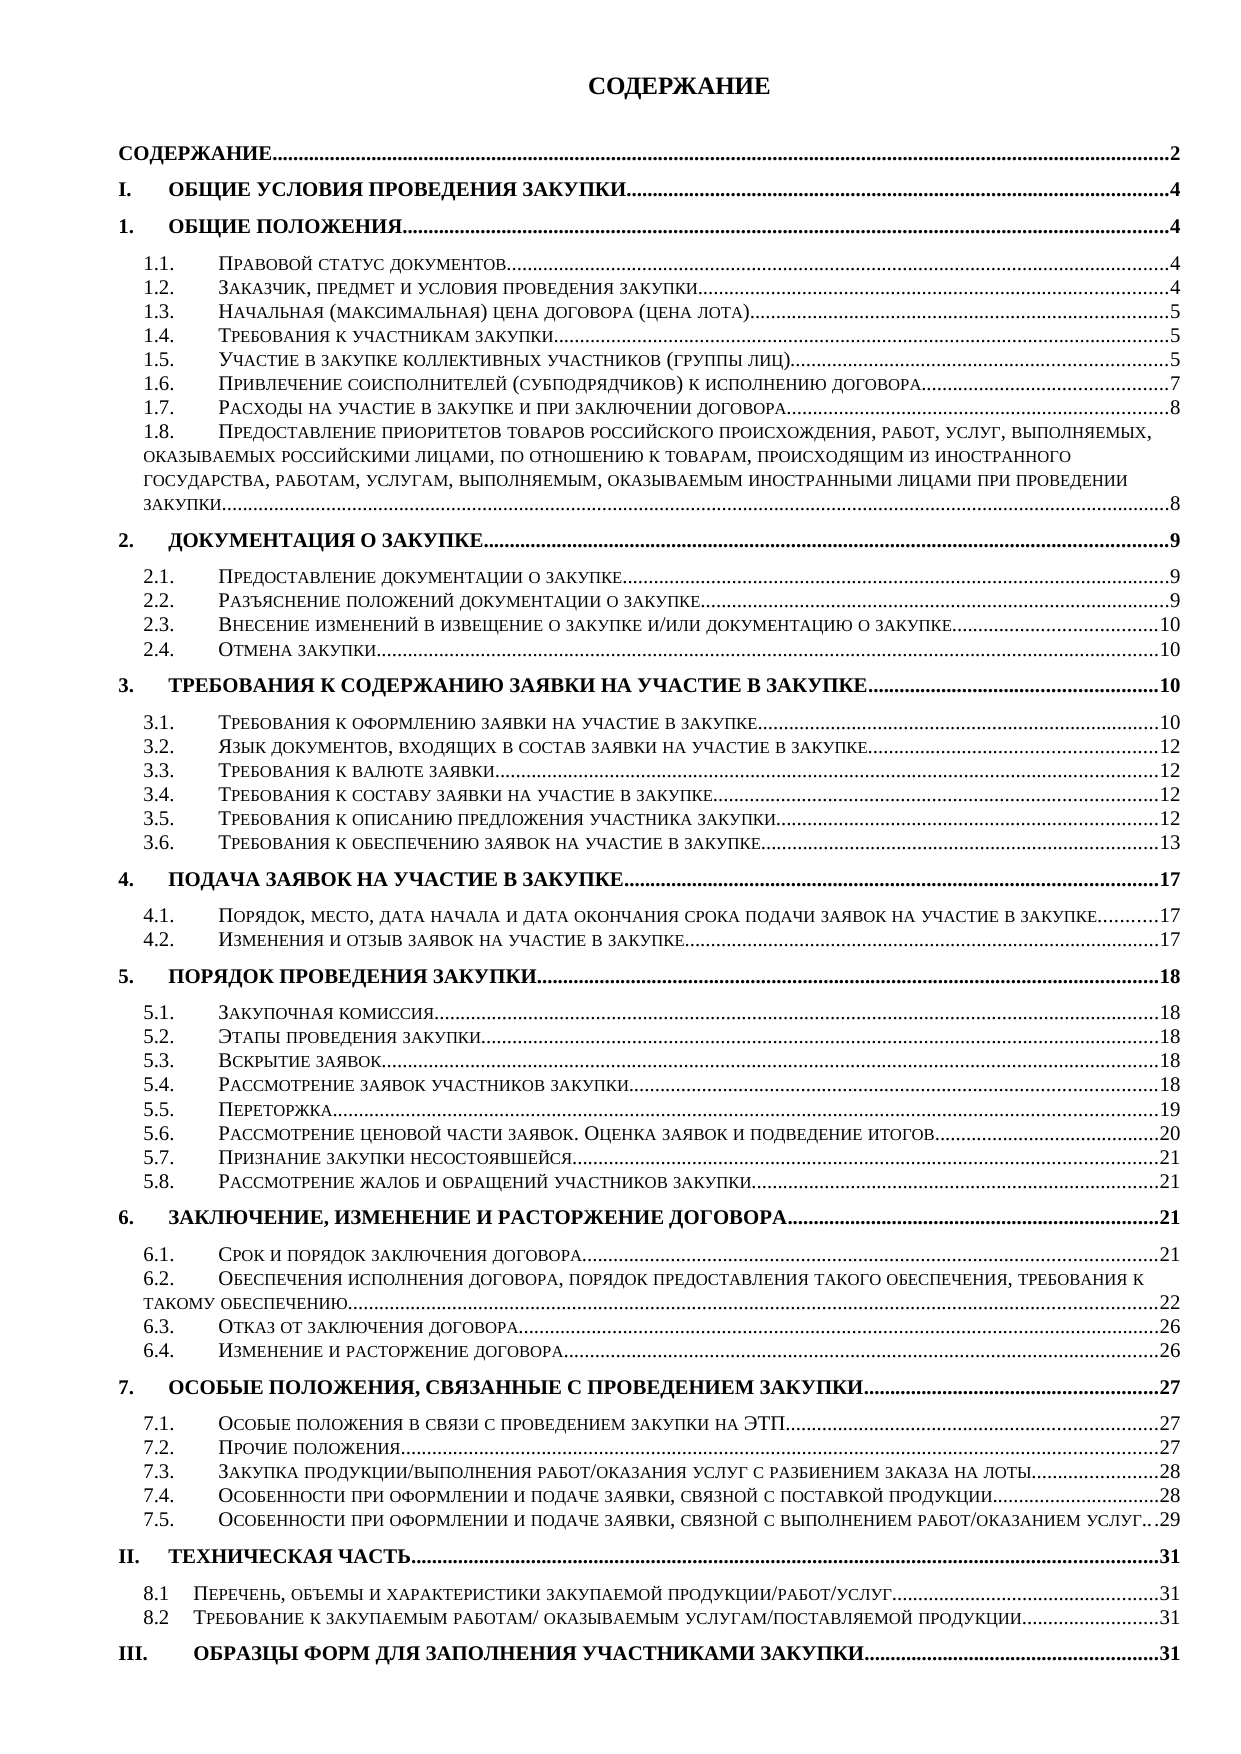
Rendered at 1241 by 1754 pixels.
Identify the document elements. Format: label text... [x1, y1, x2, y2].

text 7.3. Закупка продукции/выполнения работ/оказания услуг с разбиением заказа на лоты 28 [143, 1459, 1181, 1483]
text 5.6. Рассмотрение ценовой части заявок. Оценка заявок и подведение итогов 20 [143, 1121, 1181, 1144]
text 3.5. Требования к описанию предложения участника закупки 12 [143, 806, 1181, 830]
text 5. ПОРЯДОК ПРОВЕДЕНИЯ ЗАКУПКИ 18 [118, 964, 1181, 988]
text 1.3. Начальная (максимальная) цена договора (цена лота) 5 [143, 299, 1181, 323]
text 7.1. Особые положения в связи с проведением закупки на ЭТП 27 [143, 1411, 1181, 1435]
text 6.4. Изменение и расторжение договора 26 [143, 1338, 1181, 1362]
text 5.4. Рассмотрение заявок участников закупки 18 [143, 1072, 1181, 1096]
text 7.5. Особенности при оформлении и подаче заявки, связной с выполнением работ/оказанием услуг. 29 [143, 1507, 1181, 1531]
text 4.2. Изменения и отзыв заявок на участие в закупке 17 [143, 927, 1181, 951]
text 1.6. Привлечение соисполнителей (субподрядчиков) к исполнению договора 7 [143, 371, 1181, 395]
text 3.2. Язык документов, входящих в состав заявки на участие в закупке 12 [143, 734, 1181, 758]
text 5.3. Вскрытие заявок 18 [143, 1048, 1181, 1072]
text 3.1. Требования к оформлению заявки на участие в закупке 10 [143, 709, 1181, 734]
text 3.4. Требования к составу заявки на участие в закупке 12 [143, 782, 1181, 806]
text 2.3. Внесение изменений в извещение о закупке и/или документацию о закупке 10 [143, 612, 1181, 636]
text 1.7. Расходы на участие в закупке и при заключении договора 8 [143, 395, 1181, 419]
text 2.4. Отмена закупки 10 [143, 636, 1181, 661]
text 5.8. Рассмотрение жалоб и обращений участников закупки 21 [143, 1169, 1181, 1193]
text I. ОБЩИЕ УСЛОВИЯ ПРОВЕДЕНИЯ закупки 4 [118, 177, 1181, 201]
text 8.1 Перечень, объемы и характеристики закупаемой продукции/работ/услуг 31 [143, 1581, 1181, 1604]
text 5.1. Закупочная комиссия 18 [143, 1000, 1181, 1024]
text 5.7. Признание закупки несостоявшейся 21 [143, 1144, 1181, 1169]
text 7. ОСОБЫЕ ПОЛОЖЕНИЯ, СВЯЗАННЫЕ С ПРОВЕДЕНИЕМ ЗАКУПКИ 27 [118, 1374, 1181, 1399]
text 6.2. Обеспечения исполнения договора, порядок предоставления такого обеспечения, требования к такому обеспечению 22 [143, 1266, 1181, 1314]
text III. ОБРАЗЦЫ ФОРМ ДЛЯ ЗАПОЛНЕНИЯ УЧАСТНИКАМИ ЗАКУПКИ 31 [118, 1641, 1181, 1665]
text 2. ДОКУМЕНТАЦИЯ О ЗАКУПКЕ 9 [118, 528, 1181, 552]
text 7.4. Особенности при оформлении и подаче заявки, связной с поставкой продукции 28 [143, 1483, 1181, 1507]
text СОДЕРЖАНИЕ 2 [118, 141, 1181, 165]
text 5.5. Переторжка 19 [143, 1096, 1181, 1121]
text 2.1. Предоставление документации о закупке 9 [143, 564, 1181, 588]
text 2.2. Разъяснение положений документации о закупке 9 [143, 588, 1181, 612]
text II. ТЕХНИЧЕСКАЯ ЧАСТЬ 31 [118, 1544, 1181, 1568]
text 5.2. Этапы проведения закупки 18 [143, 1024, 1181, 1048]
text 4. ПОДАЧА ЗАЯВОК НА УЧАСТИЕ В ЗАКУПКЕ 17 [118, 866, 1181, 891]
text 6. ЗАКЛЮЧЕНИЕ, ИЗМЕНЕНИЕ И РАСТОРЖЕНИЕ ДОГОВОРА 21 [118, 1205, 1181, 1229]
text 3.6. Требования к обеспечению заявок на участие в закупке 13 [143, 830, 1181, 854]
text 7.2. Прочие положения 27 [143, 1435, 1181, 1459]
text 1. ОБЩИЕ ПОЛОЖЕНИЯ 4 [118, 214, 1181, 238]
text 6.3. Отказ от заключения договора 26 [143, 1314, 1181, 1338]
text 1.2. Заказчик, предмет и условия проведения закупки. 4 [143, 274, 1181, 299]
text 4.1. Порядок, место, дата начала и дата окончания срока подачи заявок на участие в закупке 17 [143, 903, 1181, 927]
subtitle СОДЕРЖАНИЕ [177, 71, 1181, 99]
text 8.2 Требование к закупаемым работам/ оказываемым услугам/поставляемой продукции 31 [143, 1604, 1181, 1629]
text 1.8. Предоставление приоритетов товаров российского происхождения, работ, услуг, выполняемых, оказываемых российскими лицами, по отношению к товарам, происходящим из иностранного государства, работам, услугам, выполняемым, оказываемым иностранными лицами при проведении закупки 8 [143, 419, 1181, 515]
text 3. ТРЕБОВАНИЯ К СОДЕРЖАНИЮ ЗАЯВКИ НА УЧАСТИЕ В ЗАКУПКЕ 10 [118, 673, 1181, 697]
text 1.4. Требования к участникам закупки 5 [143, 323, 1181, 347]
text 3.3. Требования к валюте заявки 12 [143, 758, 1181, 782]
text 6.1. Срок и порядок заключения договора 21 [143, 1242, 1181, 1266]
text 1.5. Участие в закупке коллективных участников (группы лиц) 5 [143, 347, 1181, 371]
text 1.1. Правовой статус документов 4 [143, 251, 1181, 274]
